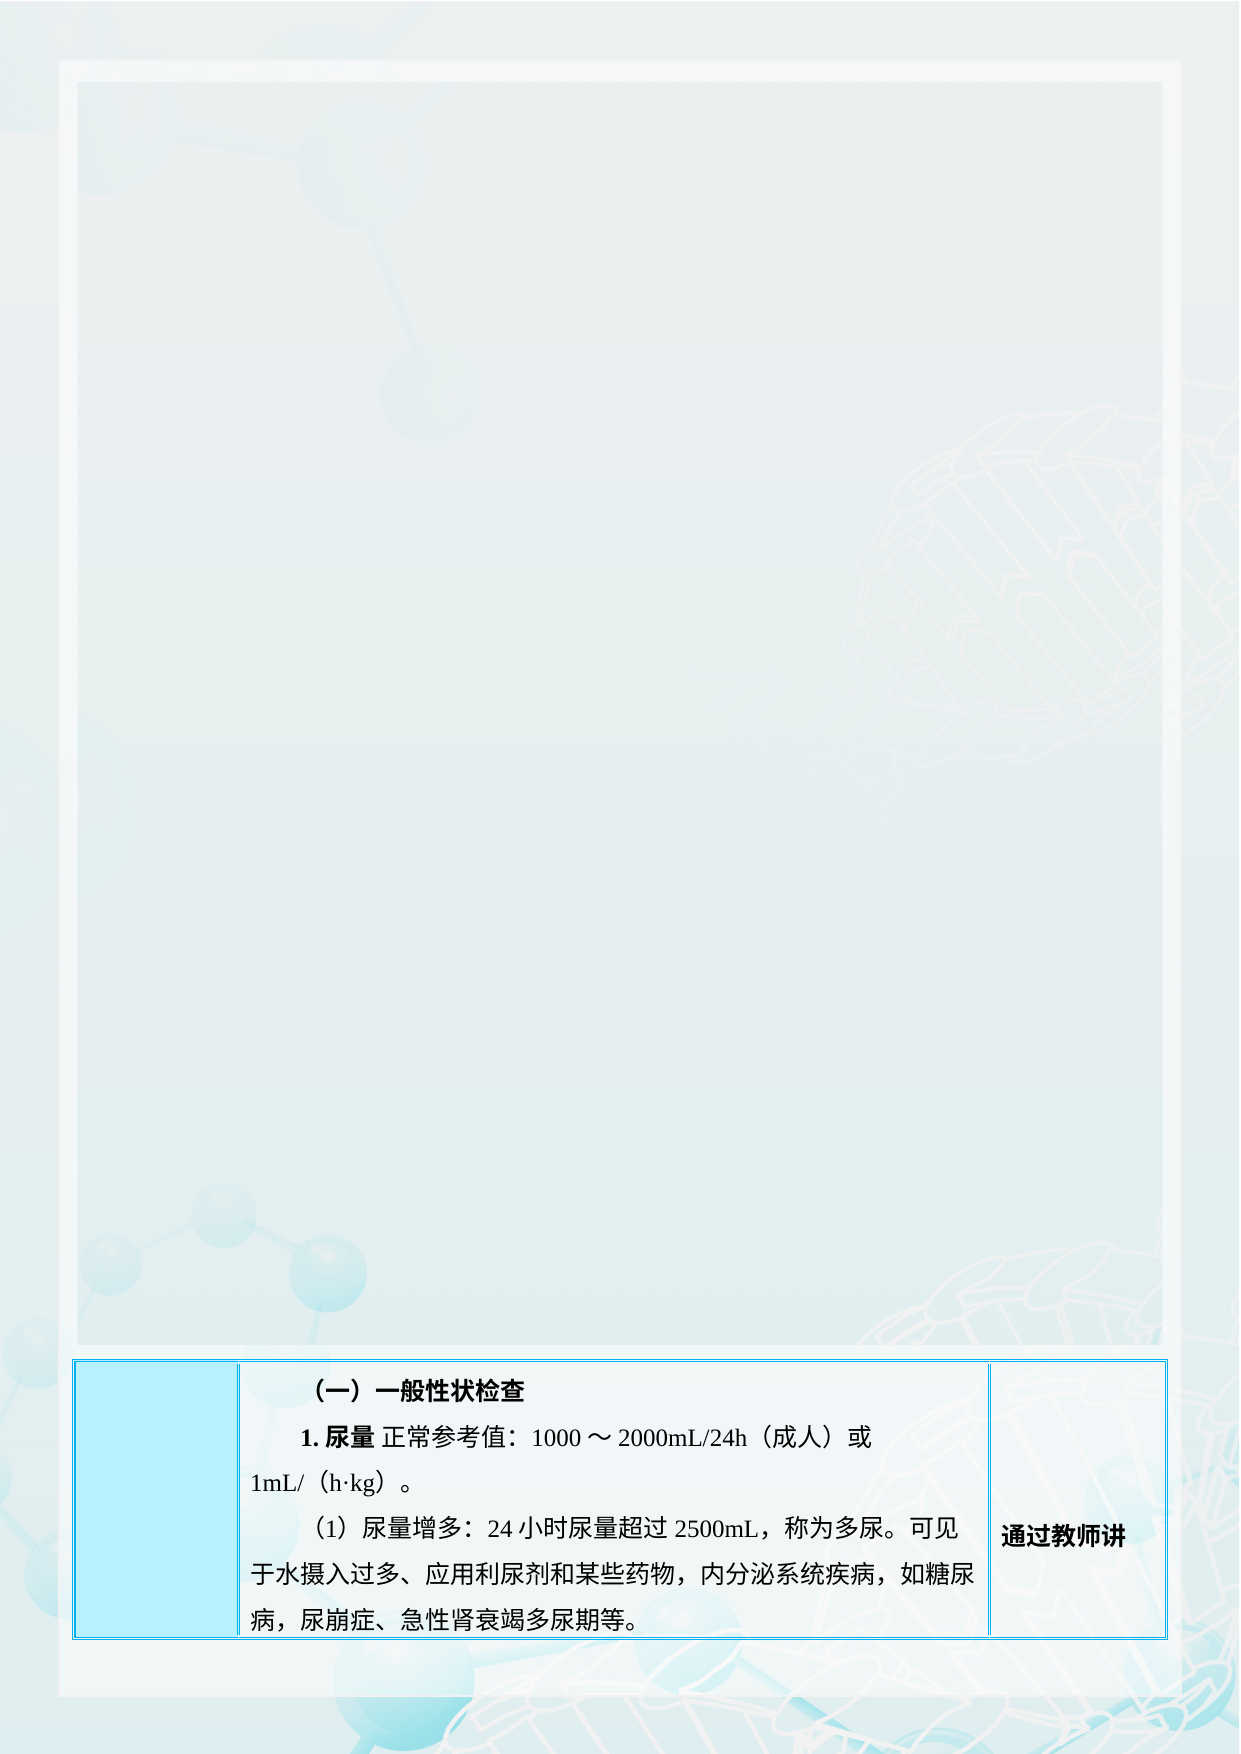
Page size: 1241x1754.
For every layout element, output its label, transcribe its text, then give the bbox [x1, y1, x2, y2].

picture [0, 1, 1240, 1754]
table_cell 通过教师讲解，了解尿液与粪便检查的基本理论知识。 [990, 1362, 1165, 1637]
table_cell 知识讲解 （40min） [76, 1360, 239, 1637]
